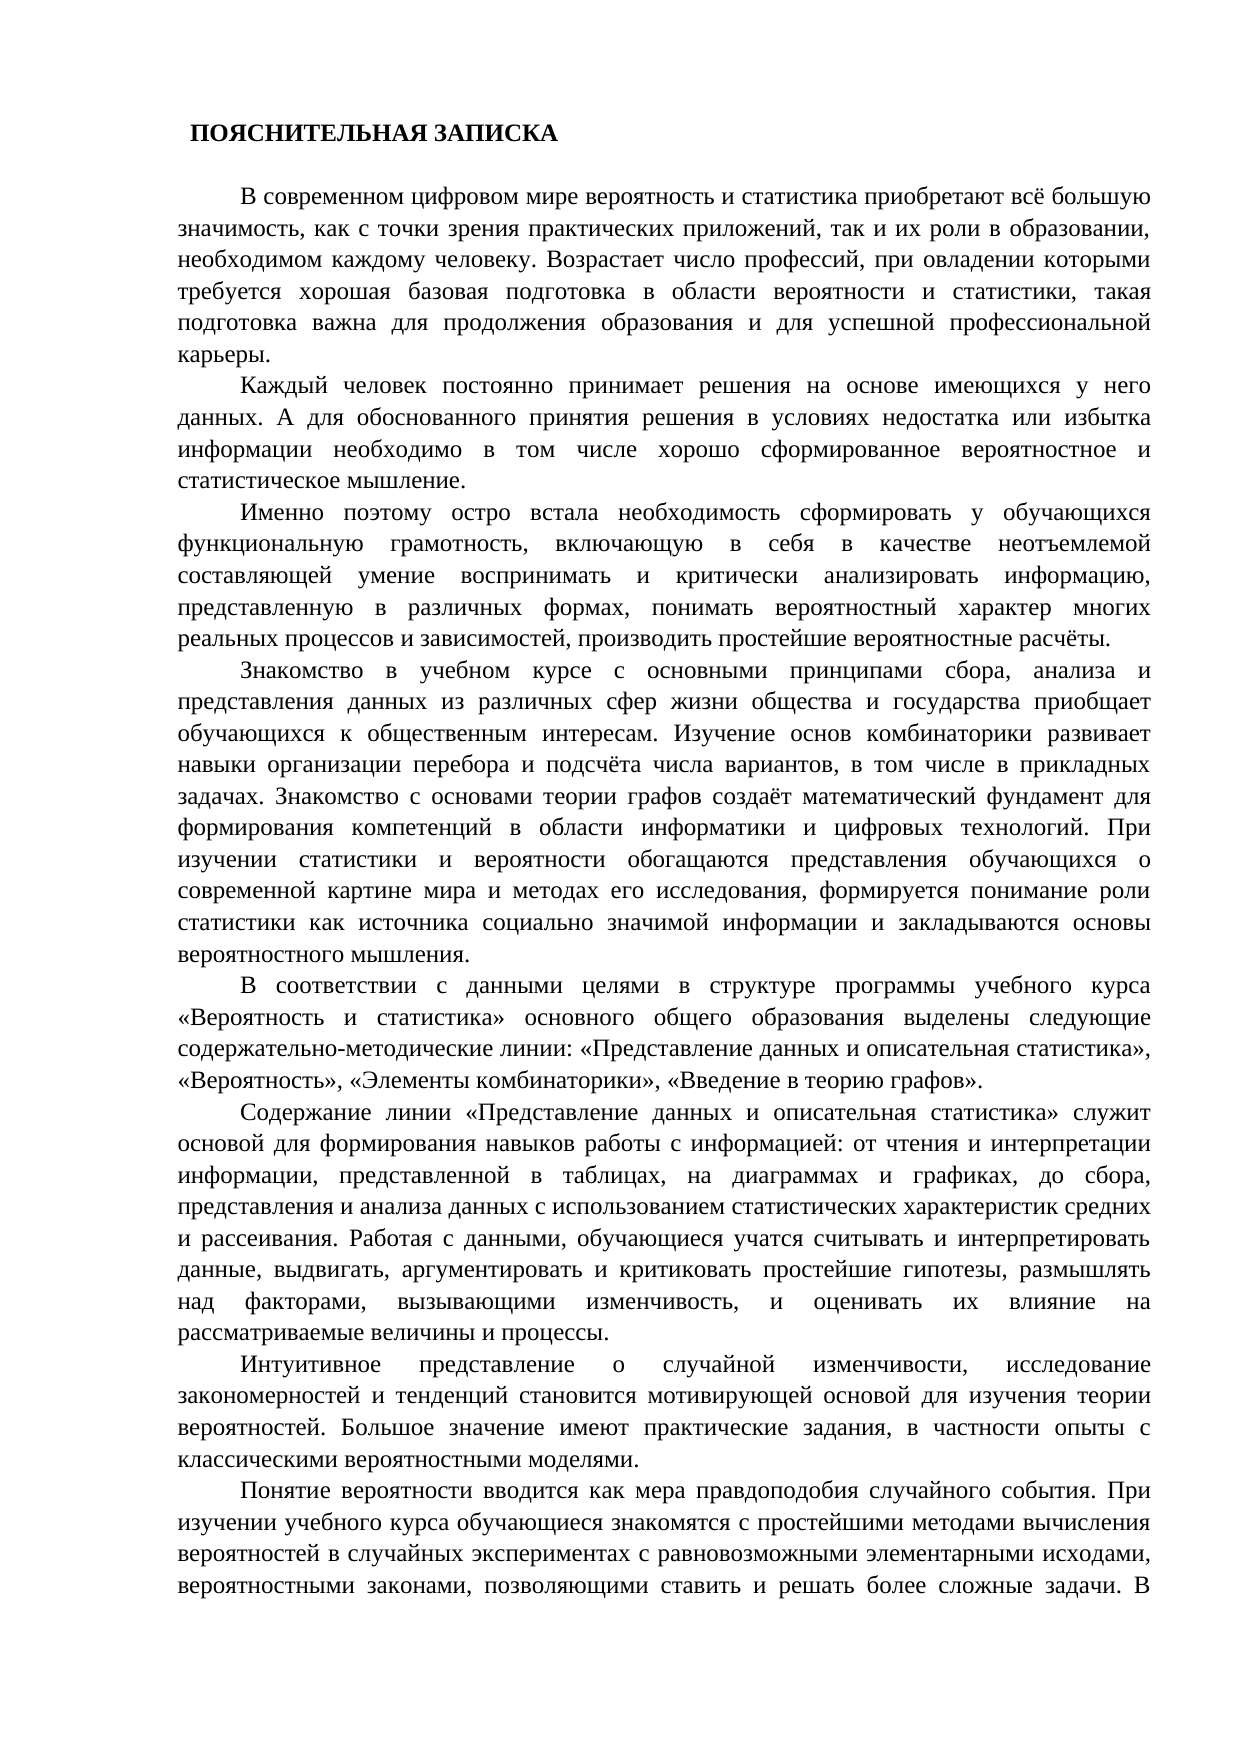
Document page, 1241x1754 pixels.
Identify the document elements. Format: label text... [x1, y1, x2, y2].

text Интуитивное представление о случайной изменчивости, исследование закономерностей и тенденций становится мотивирующей основой для изучения теории вероятностей. Большое значение имеют практические задания, в частности опыты с классическими вероятностными моделями. [177, 1349, 1152, 1472]
text В современном цифровом мире вероятность и статистика приобретают всё большую значимость, как с точки зрения практических приложений, так и их роли в образовании, необходимом каждому человеку. Возрастает число профессий, при овладении которыми требуется хорошая базовая подготовка в области вероятности и статистики, такая подготовка важна для продолжения образования и для успешной профессиональной карьеры. [177, 181, 1152, 368]
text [177, 1475, 1152, 1599]
text В соответствии с данными целями в структуре программы учебного курса «Вероятность и статистика» основного общего образования выделены следующие содержательно-методические линии: «Представление данных и описательная статистика», «Вероятность», «Элементы комбинаторики», «Введение в теорию графов». [177, 970, 1152, 1094]
text Содержание линии «Представление данных и описательная статистика» служит основой для формирования навыков работы с информацией: от чтения и интерпретации информации, представленной в таблицах, на диаграммах и графиках, до сбора, представления и анализа данных с использованием статистических характеристик средних и рассеивания. Работая с данными, обучающиеся учатся считывать и интерпретировать данные, выдвигать, аргументировать и критиковать простейшие гипотезы, размышлять над факторами, вызывающими изменчивость, и оценивать их влияние на рассматриваемые величины и процессы. [177, 1097, 1152, 1346]
text Каждый человек постоянно принимает решения на основе имеющихся у него данных. А для обоснованного принятия решения в условиях недостатка или избытка информации необходимо в том числе хорошо сформированное вероятностное и статистическое мышление. [177, 371, 1152, 494]
text ПОЯСНИТЕЛЬНАЯ ЗАПИСКА [190, 118, 1152, 147]
text Знакомство в учебном курсе с основными принципами сбора, анализа и представления данных из различных сфер жизни общества и государства приобщает обучающихся к общественным интересам. Изучение основ комбинаторики развивает навыки организации перебора и подсчёта числа вариантов, в том числе в прикладных задачах. Знакомство с основами теории графов создаёт математический фундамент для формирования компетенций в области информатики и цифровых технологий. При изучении статистики и вероятности обогащаются представления обучающихся о современной картине мира и методах его исследования, формируется понимание роли статистики как источника социально значимой информации и закладываются основы вероятностного мышления. [177, 655, 1152, 967]
text Именно поэтому остро встала необходимость сформировать у обучающихся функциональную грамотность, включающую в себя в качестве неотъемлемой составляющей умение воспринимать и критически анализировать информацию, представленную в различных формах, понимать вероятностный характер многих реальных процессов и зависимостей, производить простейшие вероятностные расчёты. [177, 497, 1152, 652]
